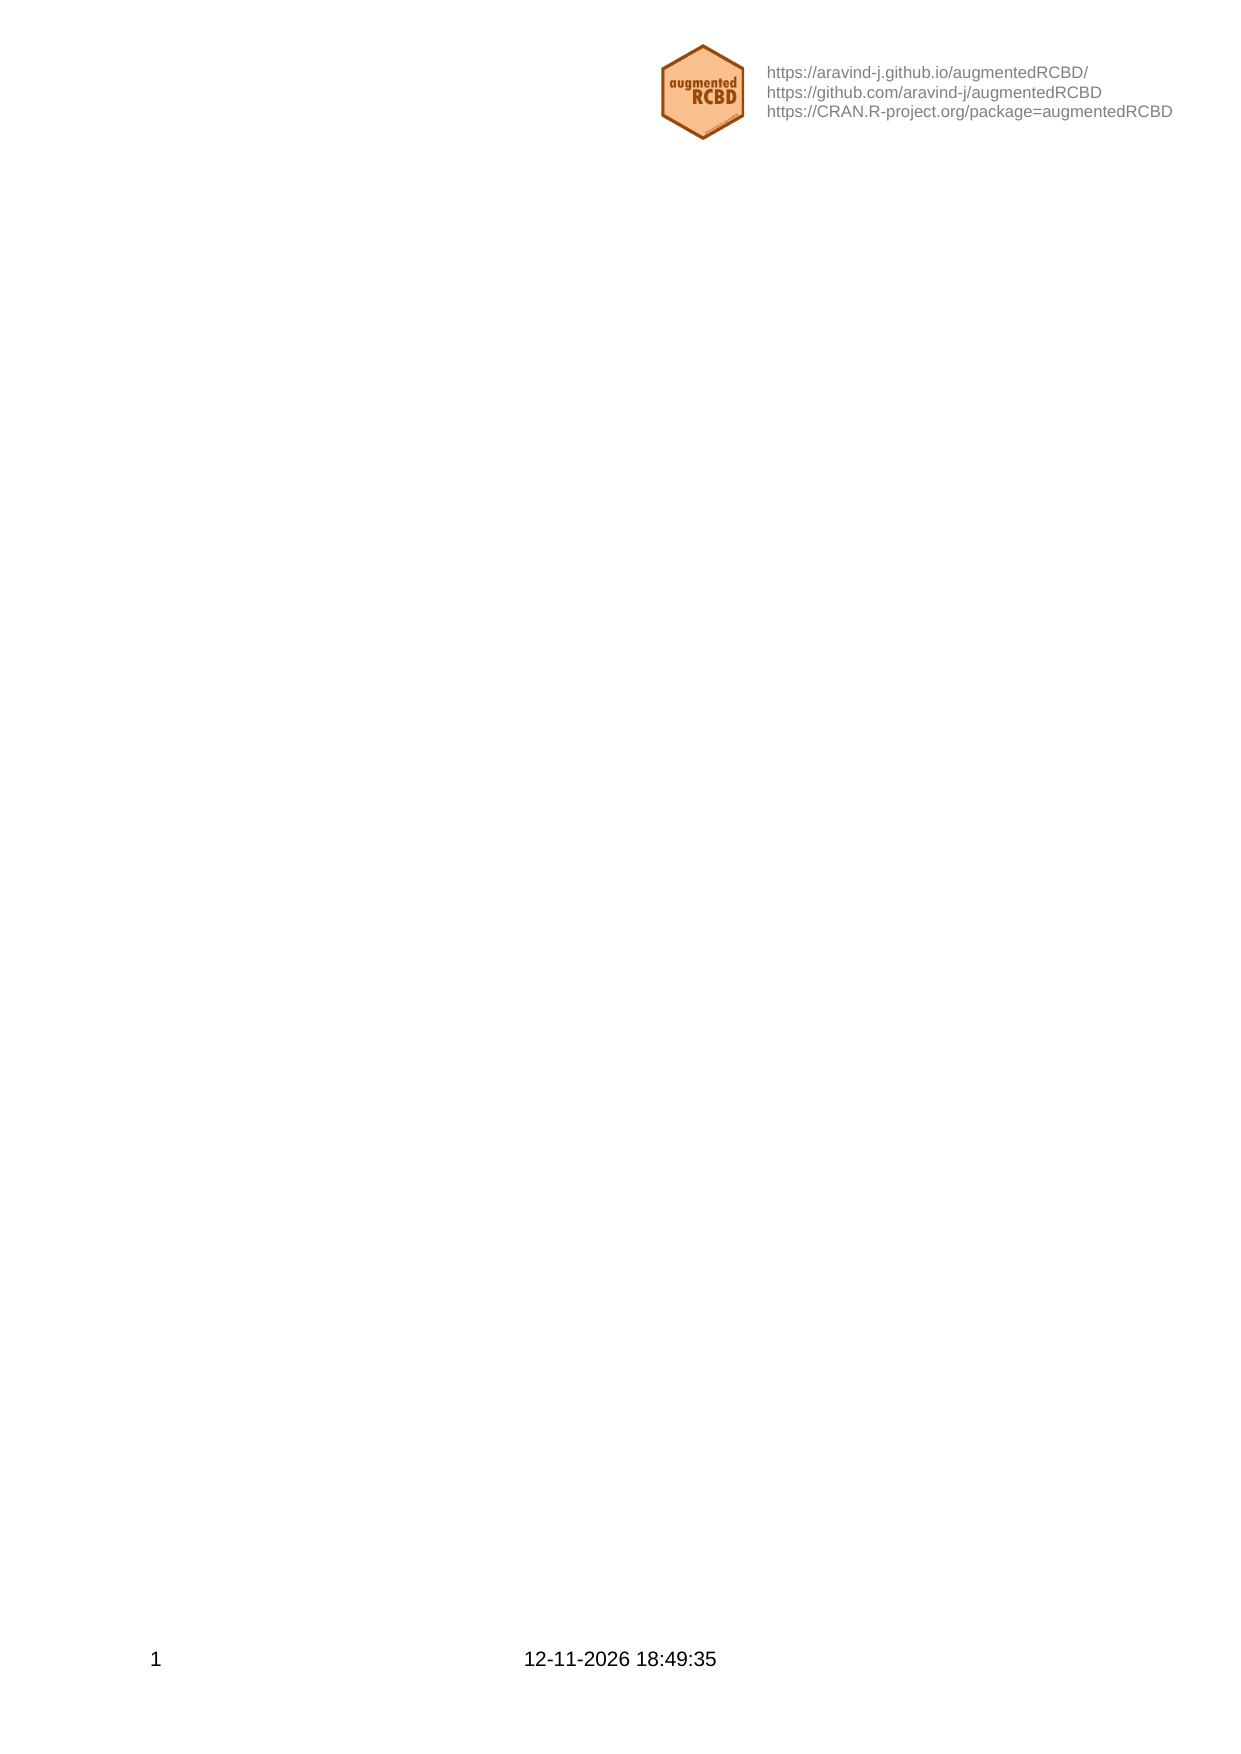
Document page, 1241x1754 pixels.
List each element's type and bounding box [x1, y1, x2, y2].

picture [661, 44, 745, 140]
